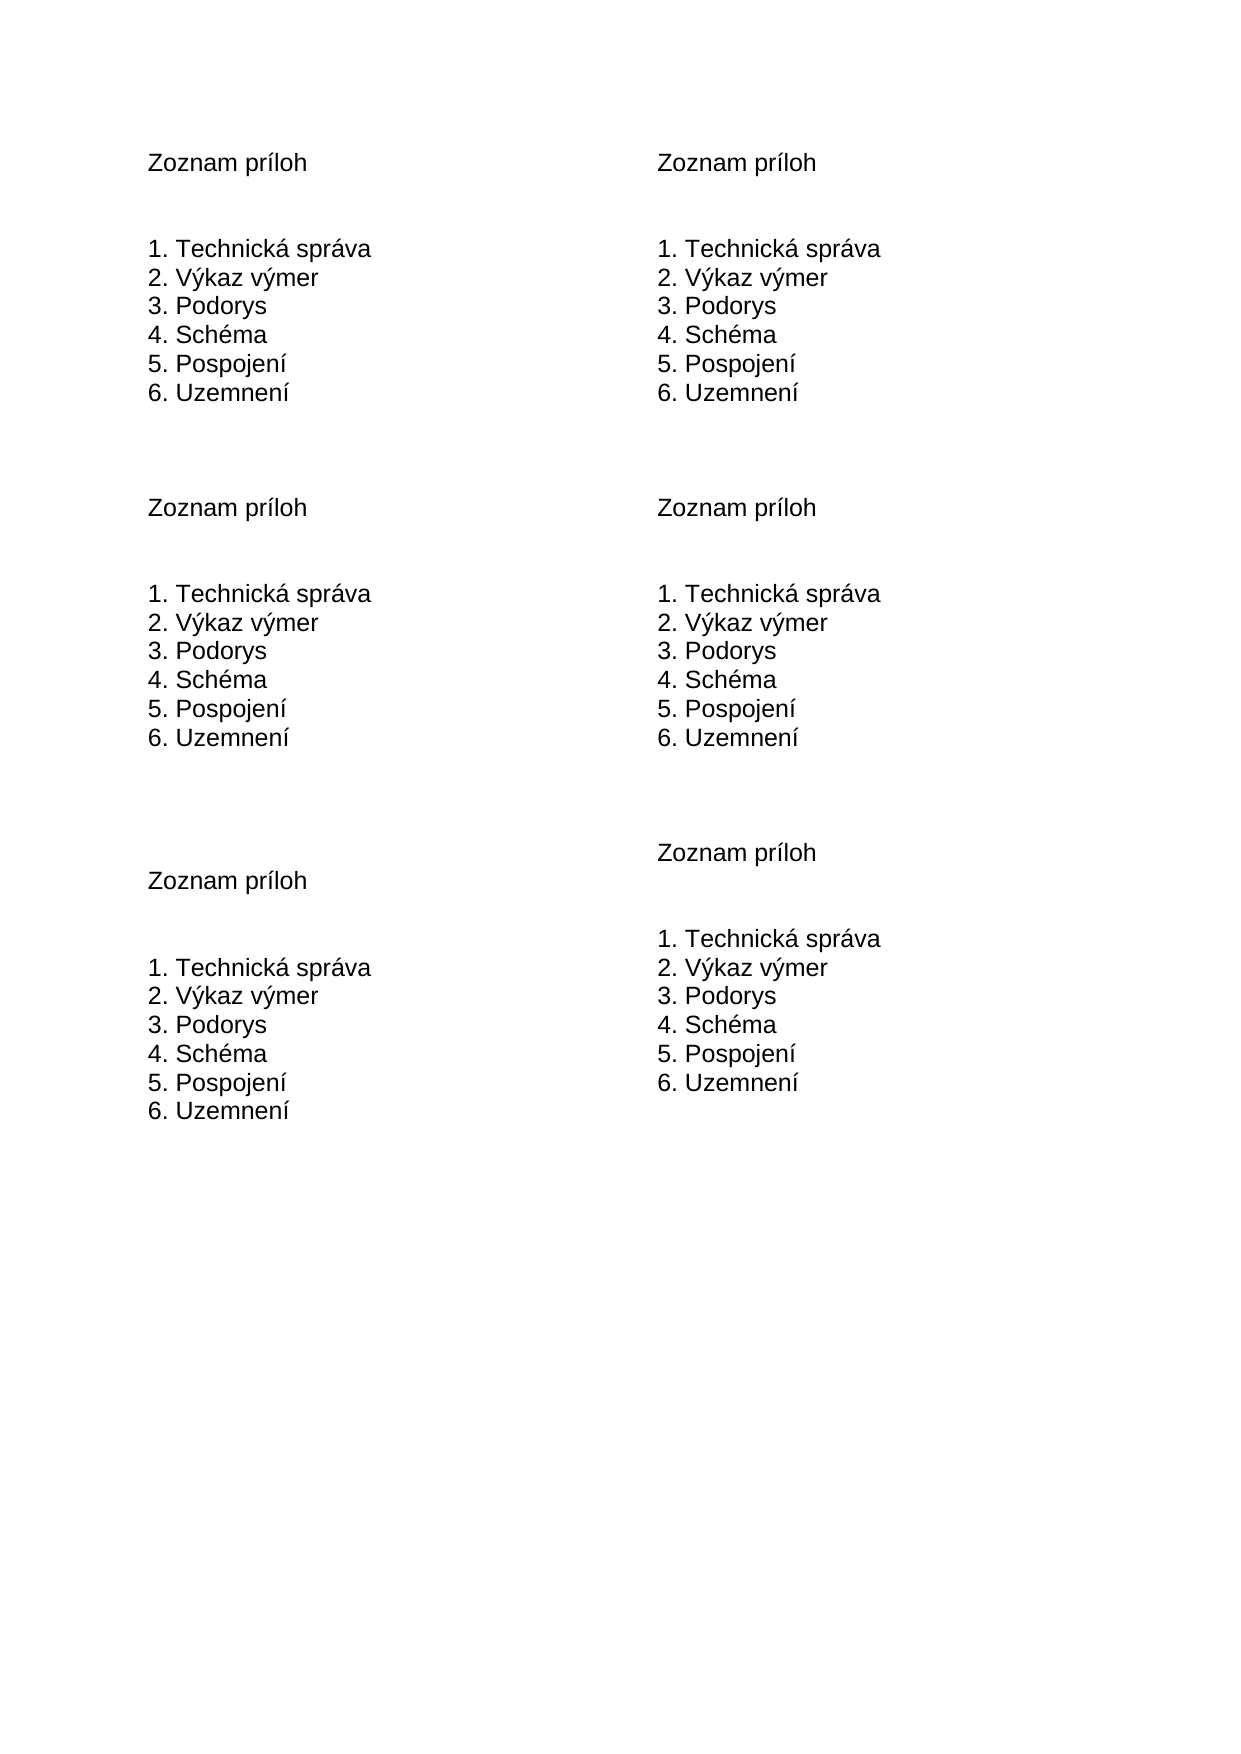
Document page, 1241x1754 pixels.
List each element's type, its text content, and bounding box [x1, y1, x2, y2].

text 1. Technická správa [148, 234, 583, 263]
text 1. Technická správa [657, 579, 1093, 608]
text 6. Uzemnení [657, 723, 1093, 751]
text 3. Podorys [657, 981, 1093, 1010]
text 1. Technická správa [657, 924, 1093, 953]
text 1. Technická správa [148, 579, 583, 608]
text 2. Výkaz výmer [148, 263, 583, 291]
text Zoznam príloh [148, 148, 583, 176]
text 2. Výkaz výmer [148, 608, 583, 636]
text 4. Schéma [148, 665, 583, 694]
text 2. Výkaz výmer [657, 608, 1093, 636]
text 6. Uzemnení [657, 378, 1093, 406]
text 4. Schéma [657, 320, 1093, 349]
text 3. Podorys [148, 636, 583, 665]
text 5. Pospojení [657, 1039, 1093, 1068]
text 6. Uzemnení [148, 1096, 583, 1125]
text 6. Uzemnení [148, 378, 583, 406]
text Zoznam príloh [657, 493, 1093, 521]
text 5. Pospojení [148, 1068, 583, 1096]
text Zoznam príloh [148, 493, 583, 521]
text 3. Podorys [657, 291, 1093, 320]
text 4. Schéma [657, 1010, 1093, 1039]
text 5. Pospojení [148, 349, 583, 378]
text 3. Podorys [148, 1010, 583, 1039]
text 6. Uzemnení [657, 1068, 1093, 1096]
text Zoznam príloh [657, 838, 1093, 866]
text Zoznam príloh [148, 866, 583, 895]
text 6. Uzemnení [148, 723, 583, 751]
text 1. Technická správa [148, 953, 583, 981]
text 5. Pospojení [657, 694, 1093, 723]
text 4. Schéma [657, 665, 1093, 694]
text 5. Pospojení [148, 694, 583, 723]
text 4. Schéma [148, 320, 583, 349]
text 4. Schéma [148, 1039, 583, 1068]
text 5. Pospojení [657, 349, 1093, 378]
text 2. Výkaz výmer [657, 263, 1093, 291]
text 3. Podorys [657, 636, 1093, 665]
text 1. Technická správa [657, 234, 1093, 263]
text 3. Podorys [148, 291, 583, 320]
text Zoznam príloh [657, 148, 1093, 176]
text 2. Výkaz výmer [148, 981, 583, 1010]
text 2. Výkaz výmer [657, 953, 1093, 981]
